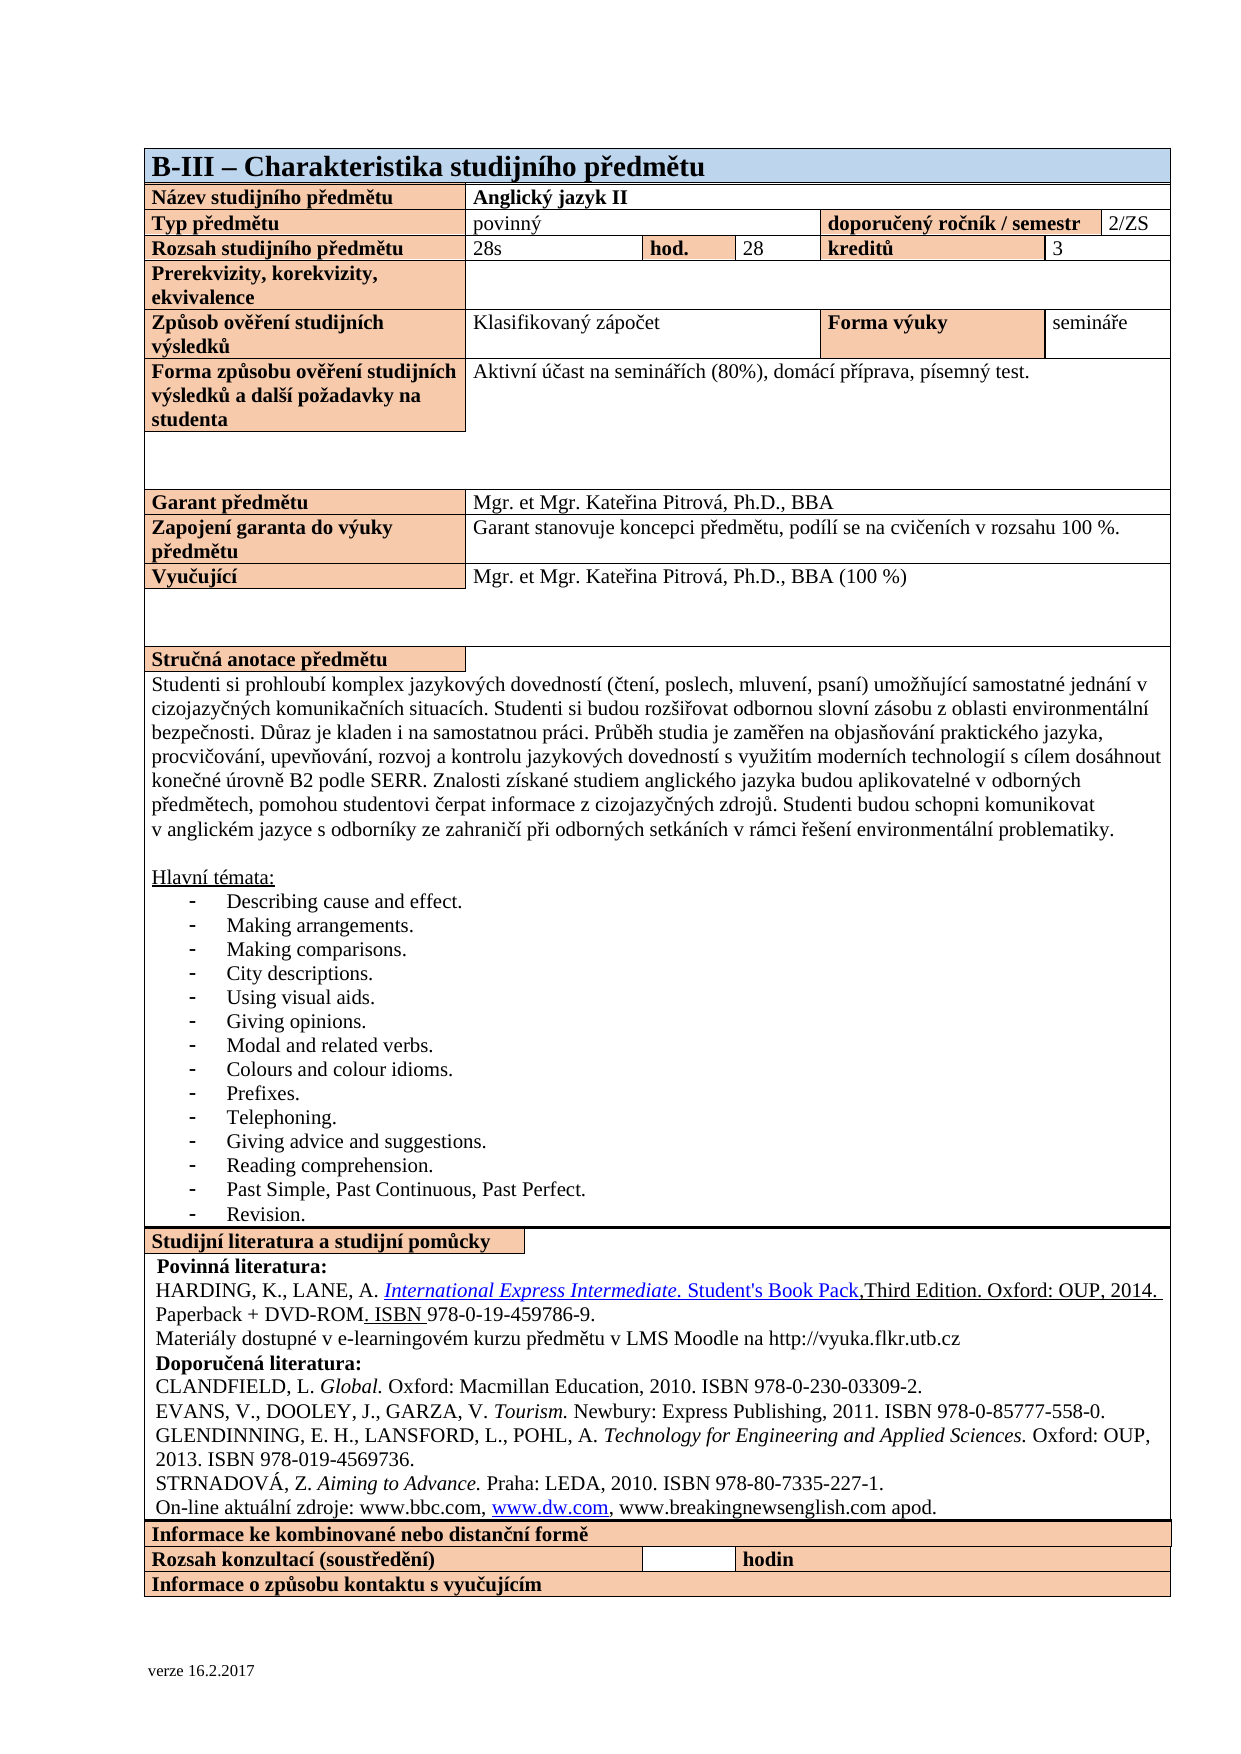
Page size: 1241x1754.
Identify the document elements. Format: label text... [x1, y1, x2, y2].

table_cell Název studijního předmětu [145, 185, 465, 209]
table_cell kreditů [821, 236, 1044, 259]
table_cell 28 [736, 236, 820, 259]
table_cell Studijní literatura a studijní pomůcky [145, 1229, 524, 1253]
table_cell Prerekvizity, korekvizity, ekvivalence [145, 261, 465, 309]
table_cell Rozsah konzultací (soustředění) [145, 1547, 642, 1571]
table_cell Klasifikovaný zápočet [466, 310, 820, 358]
table_cell [466, 647, 1170, 671]
table_header B-III – Charakteristika studijního předmětu [145, 149, 1170, 182]
table_cell Vyučující [145, 564, 465, 588]
table_cell Aktivní účast na seminářích (80%), domácí příprava, písemný test. [466, 359, 1170, 431]
table_cell Mgr. et Mgr. Kateřina Pitrová, Ph.D., BBA [466, 490, 1170, 514]
table_cell Povinná literatura: HARDING, K., LANE, A. International Express Intermediate. Student's Book Pack,Third Edition. Oxford: OUP, 2014. Paperback + DVD-ROM. ISBN 978-0-19-459786-9. Materiály dostupné v e-learningovém kurzu předmětu v LMS Moodle na http://vyuka.flkr.utb.cz Doporučená literatura: CLANDFIELD, L. Global. Oxford: Macmillan Education, 2010. ISBN 978-0-230-03309-2. EVANS, V., DOOLEY, J., GARZA, V. Tourism. Newbury: Express Publishing, 2011. ISBN 978-0-85777-558-0. GLENDINNING, E. H., LANSFORD, L., POHL, A. Technology for Engineering and Applied Sciences. Oxford: OUP, 2013. ISBN 978-019-4569736. STRNADOVÁ, Z. Aiming to Advance. Praha: LEDA, 2010. ISBN 978-80-7335-227-1. On-line aktuální zdroje: www.bbc.com, www.dw.com, www.breakingnewsenglish.com apod. [145, 1253, 1170, 1519]
table_cell Způsob ověření studijních výsledků [145, 310, 465, 358]
table_cell Typ předmětu [145, 210, 465, 234]
table_cell Forma výuky [821, 310, 1044, 358]
table_cell Mgr. et Mgr. Kateřina Pitrová, Ph.D., BBA (100 %) [466, 564, 1170, 588]
table_cell [145, 431, 1170, 489]
table_cell Zapojení garanta do výuky předmětu [145, 515, 465, 563]
table_cell Rozsah studijního předmětu [145, 236, 465, 259]
table_cell [466, 261, 1170, 309]
table_cell hodin [736, 1547, 1170, 1571]
table_cell [643, 1547, 735, 1571]
table_cell doporučený ročník / semestr [821, 210, 1101, 234]
table_cell Garant předmětu [145, 490, 465, 514]
table_cell Studenti si prohloubí komplex jazykových dovedností (čtení, poslech, mluvení, psaní) umožňující samostatné jednání v cizojazyčných komunikačních situacích. Studenti si budou rozšiřovat odbornou slovní zásobu z oblasti environmentální bezpečnosti. Důraz je kladen i na samostatnou práci. Průběh studia je zaměřen na objasňování praktického jazyka, procvičování, upevňování, rozvoj a kontrolu jazykových dovedností s využitím moderních technologií s cílem dosáhnout konečné úrovně B2 podle SERR. Znalosti získané studiem anglického jazyka budou aplikovatelné v odborných předmětech, pomohou studentovi čerpat informace z cizojazyčných zdrojů. Studenti budou schopni komunikovat v anglickém jazyce s odborníky ze zahraničí při odborných setkáních v rámci řešení environmentální problematiky. Hlavní témata: Describing cause and effect. Making arrangements. Making comparisons. City descriptions. Using visual aids. Giving opinions. Modal and related verbs. Colours and colour idioms. Prefixes. Telephoning. Giving advice and suggestions. Reading comprehension. Past Simple, Past Continuous, Past Perfect. Revision. [145, 671, 1170, 1226]
table_cell Garant stanovuje koncepci předmětu, podílí se na cvičeních v rozsahu 100 %. [466, 515, 1170, 563]
table_cell hod. [643, 236, 735, 259]
table_cell Forma způsobu ověření studijních výsledků a další požadavky na studenta [145, 359, 465, 431]
table_cell Informace ke kombinované nebo distanční formě [145, 1522, 1171, 1546]
table_cell povinný [466, 210, 820, 234]
table_cell Anglický jazyk II [466, 185, 1170, 209]
table_cell 3 [1046, 236, 1170, 259]
table_cell [145, 588, 1170, 646]
table_cell 28s [466, 236, 642, 259]
table_cell 2/ZS [1102, 210, 1170, 234]
table_cell semináře [1046, 310, 1170, 358]
table_cell Stručná anotace předmětu [145, 647, 465, 671]
table_cell Informace o způsobu kontaktu s vyučujícím [145, 1572, 1170, 1596]
table_cell [525, 1229, 1170, 1253]
